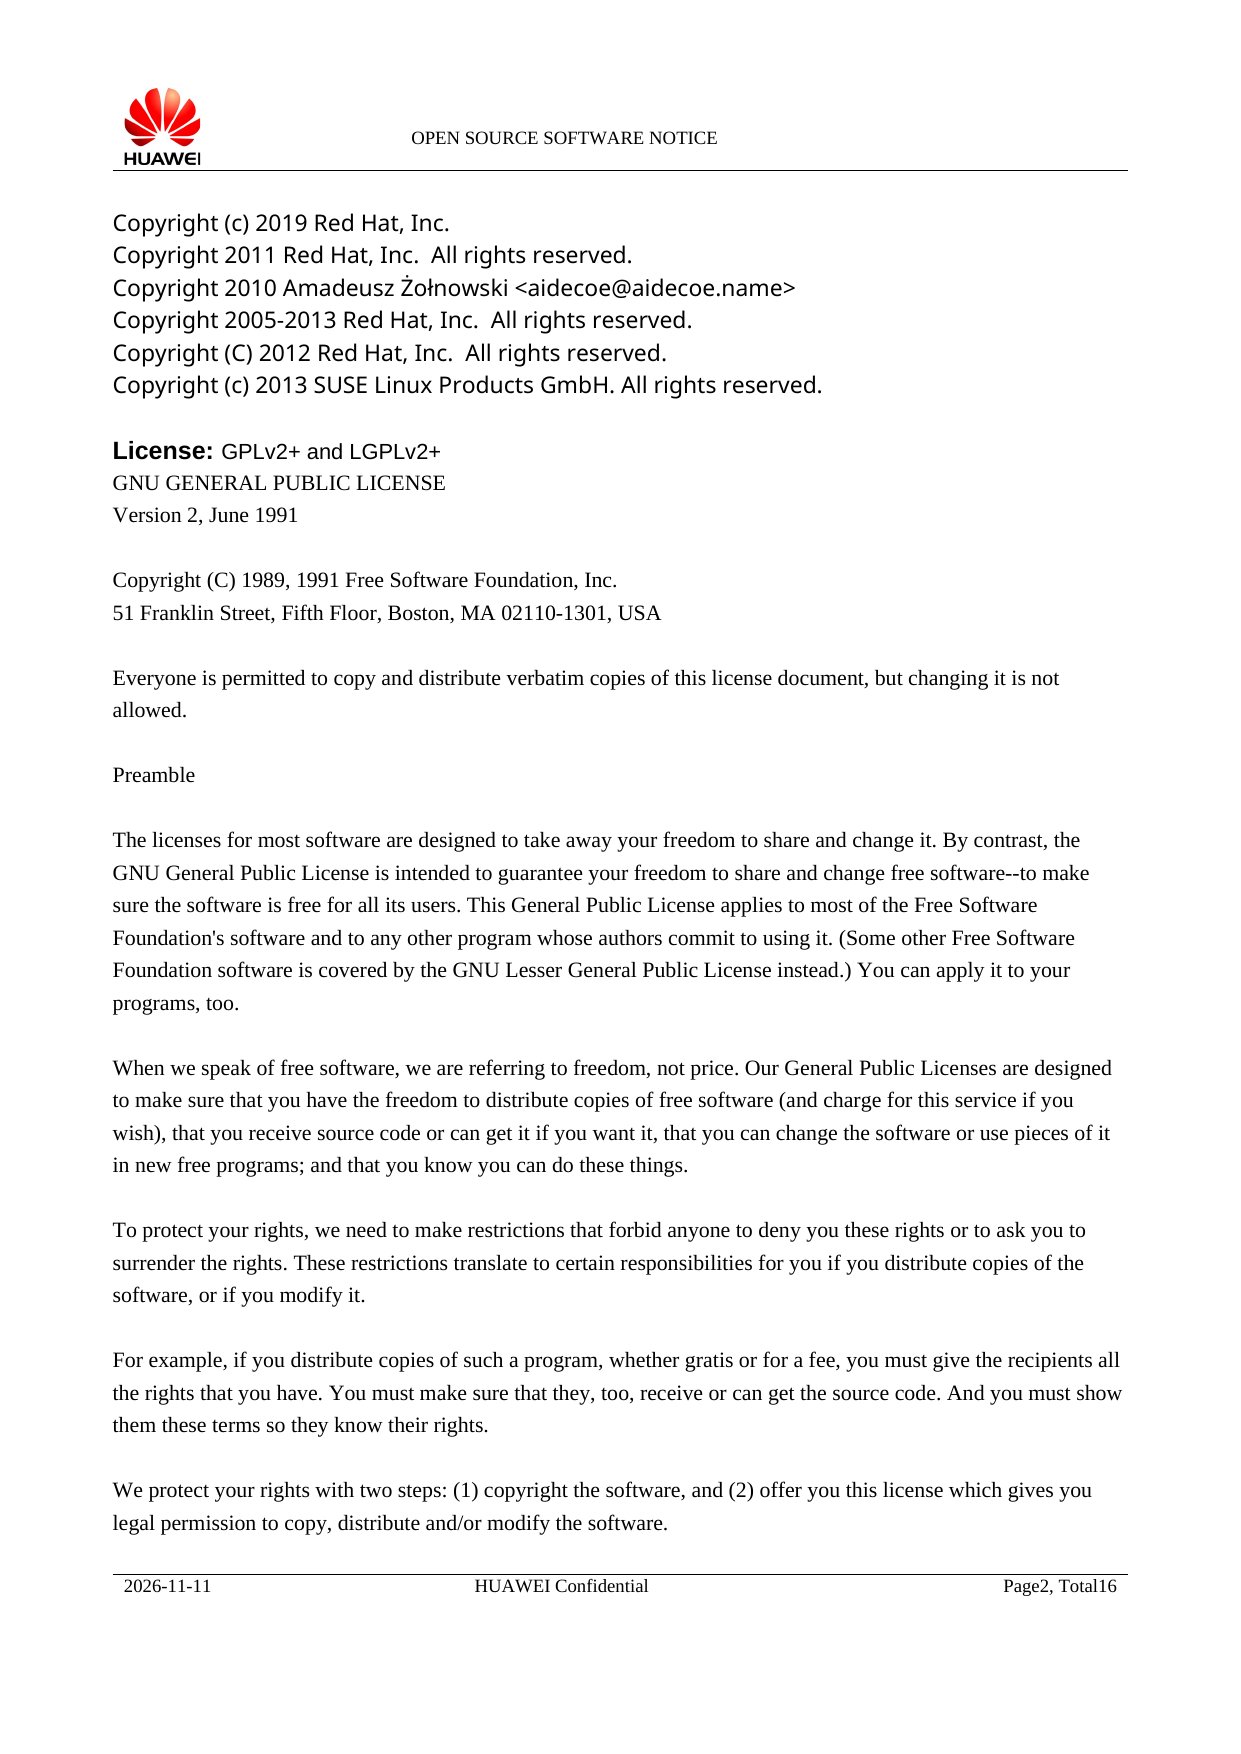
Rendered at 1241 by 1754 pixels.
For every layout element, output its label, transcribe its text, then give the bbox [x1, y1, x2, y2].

text License: GPLv2+ and LGPLv2+ [112, 434, 1128, 466]
picture [124, 88, 201, 165]
